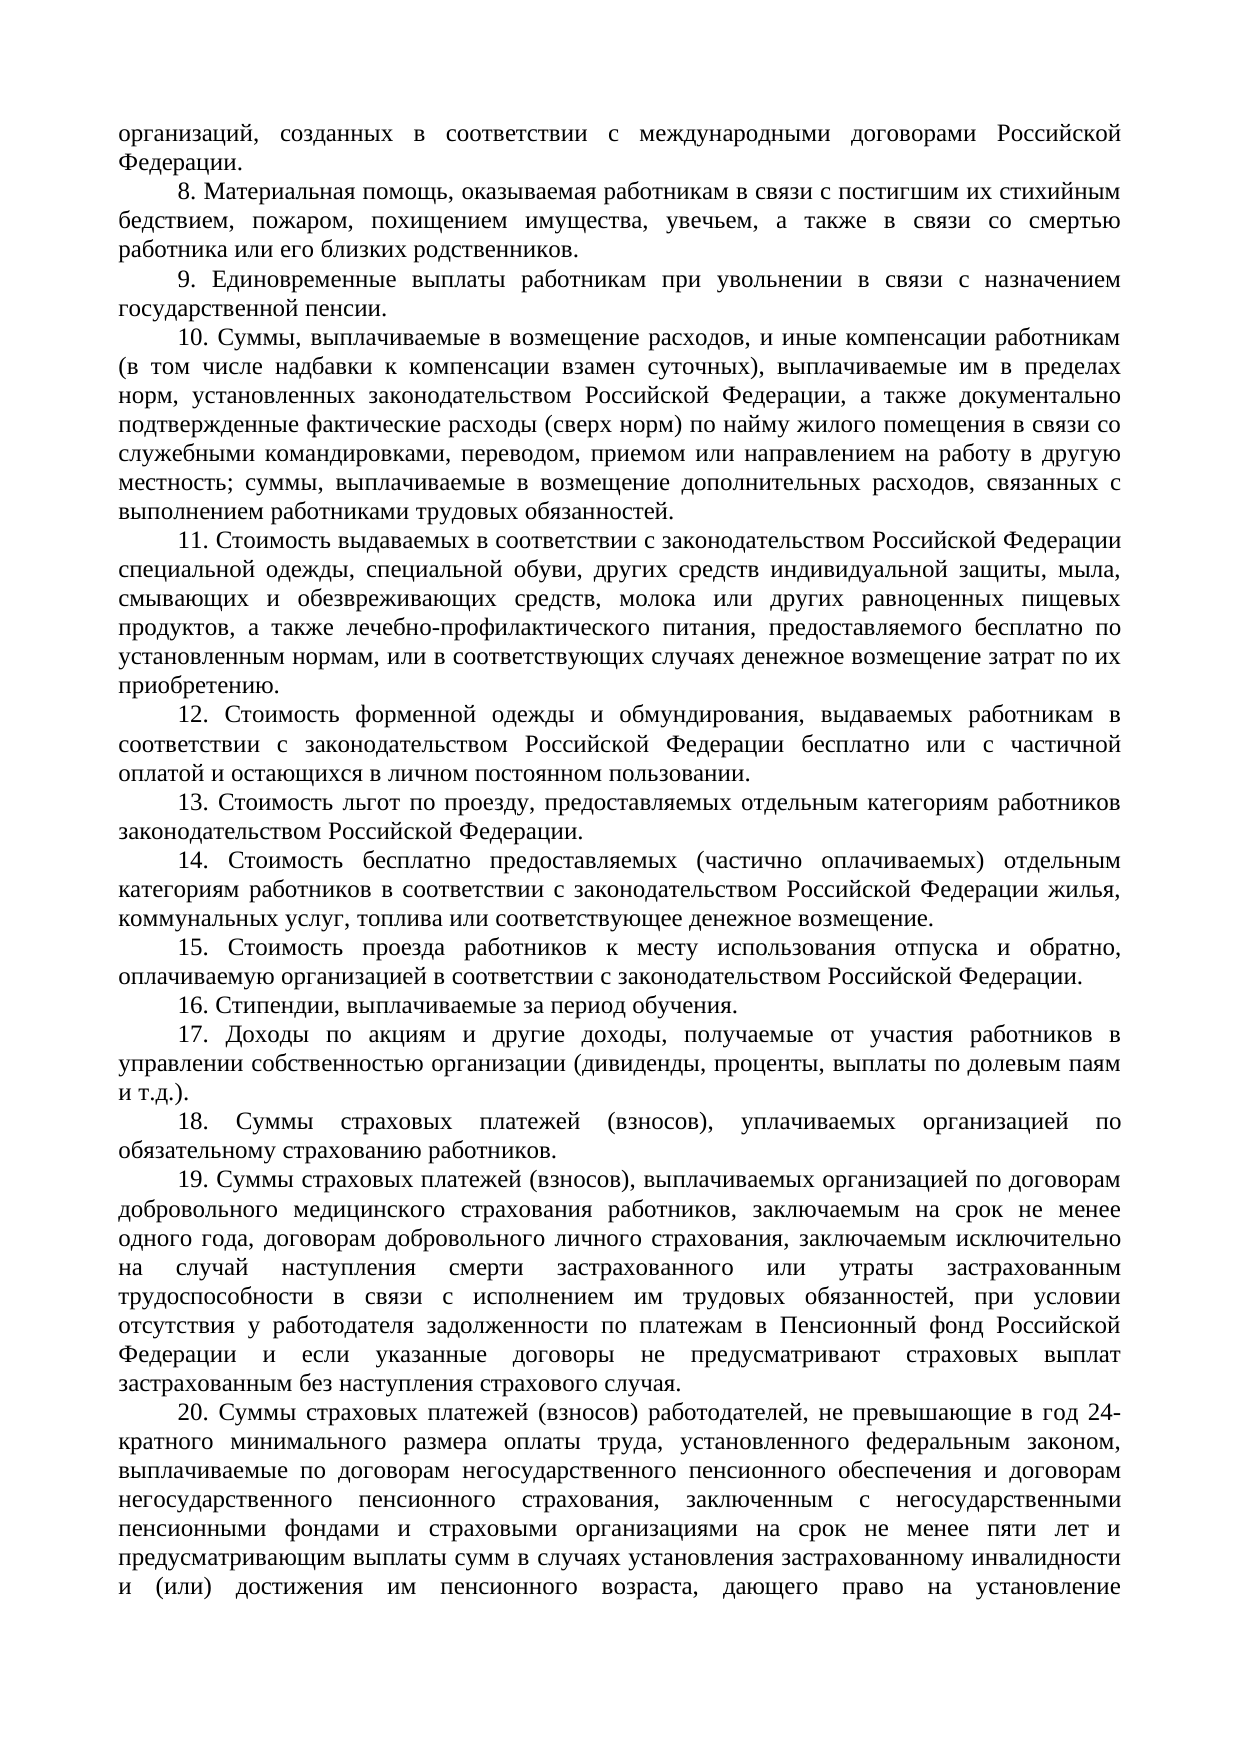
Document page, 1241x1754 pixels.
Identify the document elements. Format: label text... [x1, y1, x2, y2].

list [118, 118, 1122, 176]
list 14. Стоимость бесплатно предоставляемых (частично оплачиваемых) отдельным категориям работников в соответствии с законодательством Российской Федерации жилья, коммунальных услуг, топлива или соответствующее денежное возмещение. [118, 845, 1122, 932]
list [118, 1397, 1122, 1600]
list 16. Стипендии, выплачиваемые за период обучения. [118, 990, 1122, 1019]
list 8. Материальная помощь, оказываемая работникам в связи с постигшим их стихийным бедствием, пожаром, похищением имущества, увечьем, а также в связи со смертью работника или его близких родственников. [118, 176, 1122, 263]
list 13. Стоимость льгот по проезду, предоставляемых отдельным категориям работников законодательством Российской Федерации. [118, 787, 1122, 845]
list 15. Стоимость проезда работников к месту использования отпуска и обратно, оплачиваемую организацией в соответствии с законодательством Российской Федерации. [118, 932, 1122, 990]
list 17. Доходы по акциям и другие доходы, получаемые от участия работников в управлении собственностью организации (дивиденды, проценты, выплаты по долевым паям и т.д.). [118, 1019, 1122, 1106]
list 11. Стоимость выдаваемых в соответствии с законодательством Российской Федерации специальной одежды, специальной обуви, других средств индивидуальной защиты, мыла, смывающих и обезвреживающих средств, молока или других равноценных пищевых продуктов, а также лечебно-профилактического питания, предоставляемого бесплатно по установленным нормам, или в соответствующих случаях денежное возмещение затрат по их приобретению. [118, 525, 1122, 699]
list 19. Суммы страховых платежей (взносов), выплачиваемых организацией по договорам добровольного медицинского страхования работников, заключаемым на срок не менее одного года, договорам добровольного личного страхования, заключаемым исключительно на случай наступления смерти застрахованного или утраты застрахованным трудоспособности в связи с исполнением им трудовых обязанностей, при условии отсутствия у работодателя задолженности по платежам в Пенсионный фонд Российской Федерации и если указанные договоры не предусматривают страховых выплат застрахованным без наступления страхового случая. [118, 1164, 1122, 1397]
list 12. Стоимость форменной одежды и обмундирования, выдаваемых работникам в соответствии с законодательством Российской Федерации бесплатно или с частичной оплатой и остающихся в личном постоянном пользовании. [118, 699, 1122, 787]
list 18. Суммы страховых платежей (взносов), уплачиваемых организацией по обязательному страхованию работников. [118, 1106, 1122, 1164]
list 9. Единовременные выплаты работникам при увольнении в связи с назначением государственной пенсии. [118, 263, 1122, 322]
list 10. Суммы, выплачиваемые в возмещение расходов, и иные компенсации работникам (в том числе надбавки к компенсации взамен суточных), выплачиваемые им в пределах норм, установленных законодательством Российской Федерации, а также документально подтвержденные фактические расходы (сверх норм) по найму жилого помещения в связи со служебными командировками, переводом, приемом или направлением на работу в другую местность; суммы, выплачиваемые в возмещение дополнительных расходов, связанных с выполнением работниками трудовых обязанностей. [118, 322, 1122, 525]
